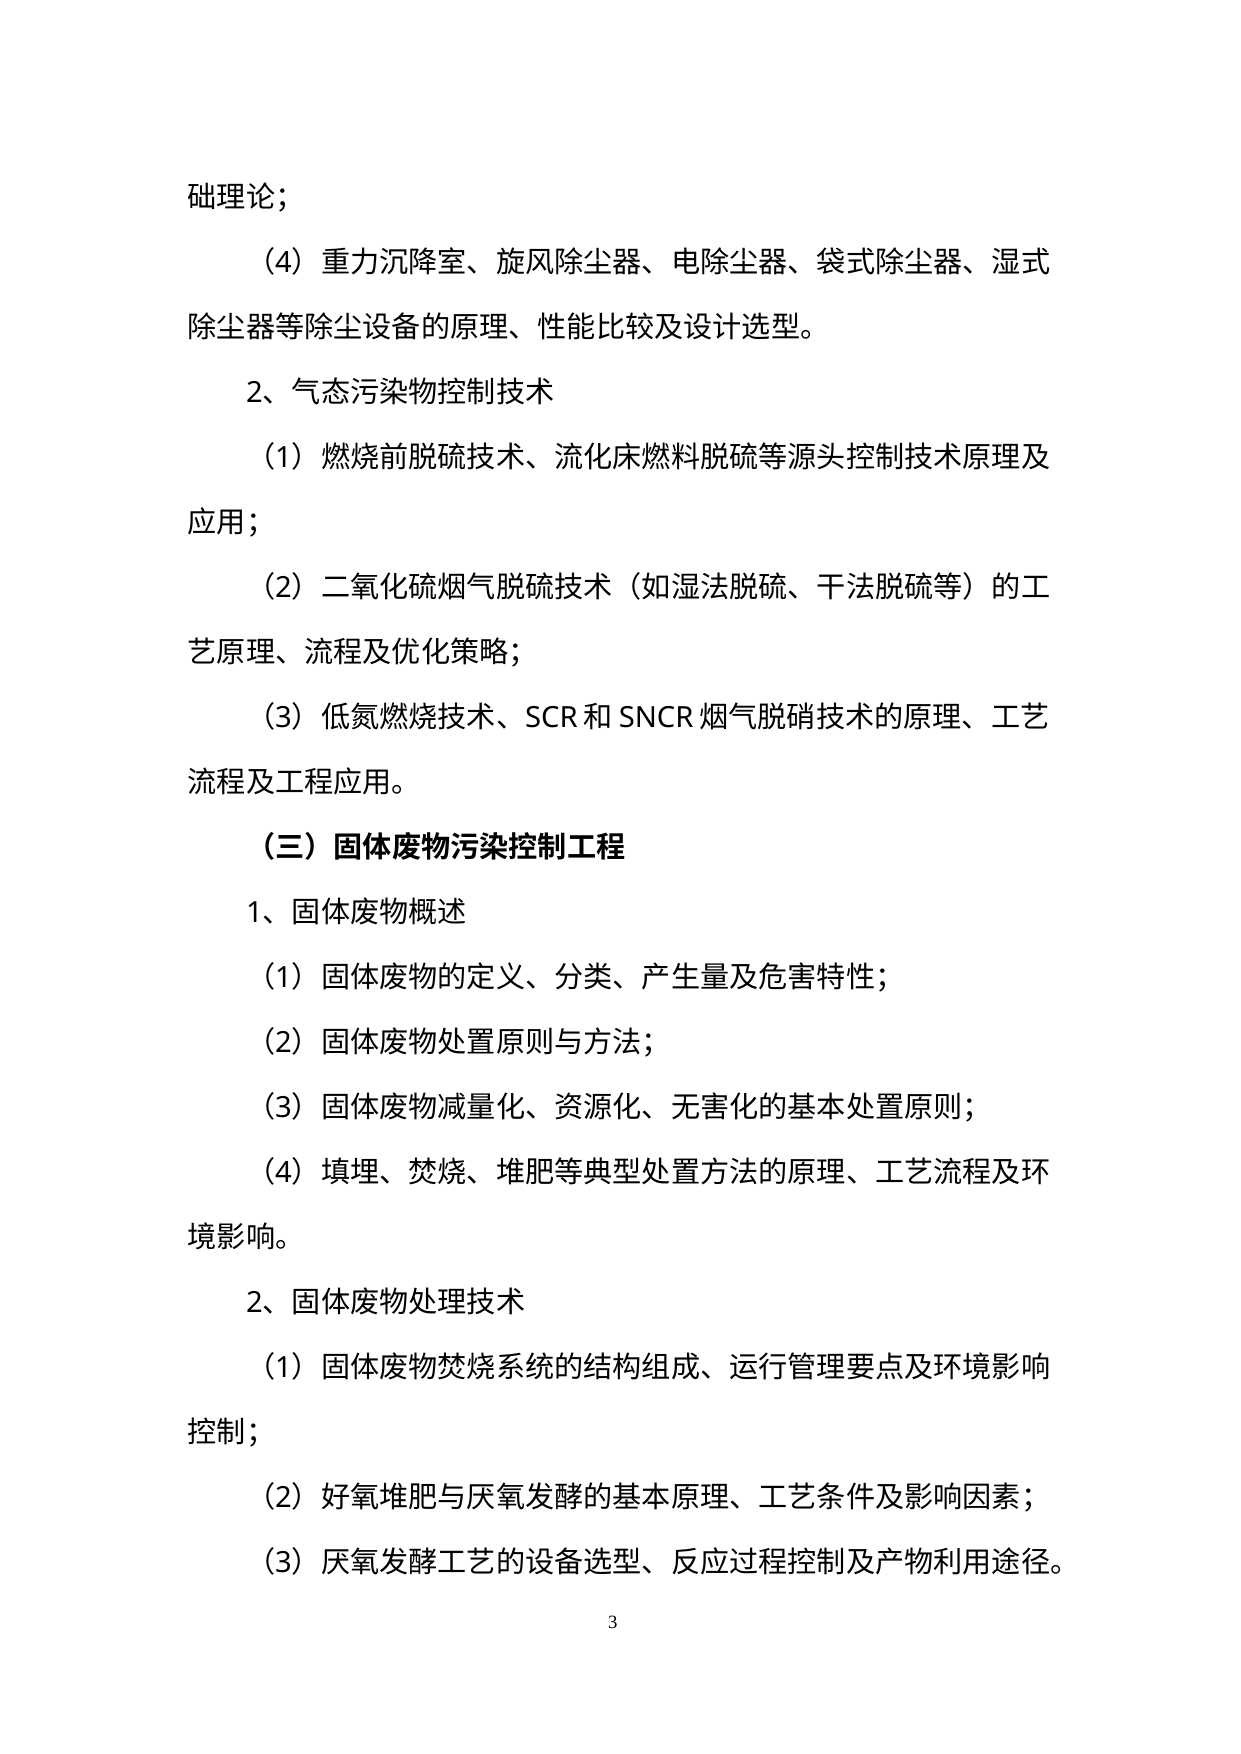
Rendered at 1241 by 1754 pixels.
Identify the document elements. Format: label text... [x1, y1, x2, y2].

text （1）固体废物的定义、分类、产生量及危害特性； [187, 942, 1053, 1007]
text （1）固体废物焚烧系统的结构组成、运行管理要点及环境影响控制； [187, 1332, 1053, 1462]
text （4）重力沉降室、旋风除尘器、电除尘器、袋式除尘器、湿式除尘器等除尘设备的原理、性能比较及设计选型。 [187, 227, 1053, 357]
text （2）固体废物处置原则与方法； [187, 1007, 1053, 1072]
text 2、气态污染物控制技术 [187, 357, 1053, 422]
text （2）二氧化硫烟气脱硫技术（如湿法脱硫、干法脱硫等）的工艺原理、流程及优化策略； [187, 552, 1053, 682]
text 2、固体废物处理技术 [187, 1267, 1053, 1332]
text 1、固体废物概述 [187, 877, 1053, 942]
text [187, 162, 1053, 227]
text （3）低氮燃烧技术、SCR和SNCR烟气脱硝技术的原理、工艺流程及工程应用。 [187, 682, 1053, 812]
text （4）填埋、焚烧、堆肥等典型处置方法的原理、工艺流程及环境影响。 [187, 1137, 1053, 1267]
text （2）好氧堆肥与厌氧发酵的基本原理、工艺条件及影响因素； [187, 1462, 1053, 1527]
text （三）固体废物污染控制工程 [187, 812, 1053, 877]
text （3）固体废物减量化、资源化、无害化的基本处置原则； [187, 1072, 1053, 1137]
text （3）厌氧发酵工艺的设备选型、反应过程控制及产物利用途径。 [187, 1527, 1053, 1592]
text （1）燃烧前脱硫技术、流化床燃料脱硫等源头控制技术原理及应用； [187, 422, 1053, 552]
